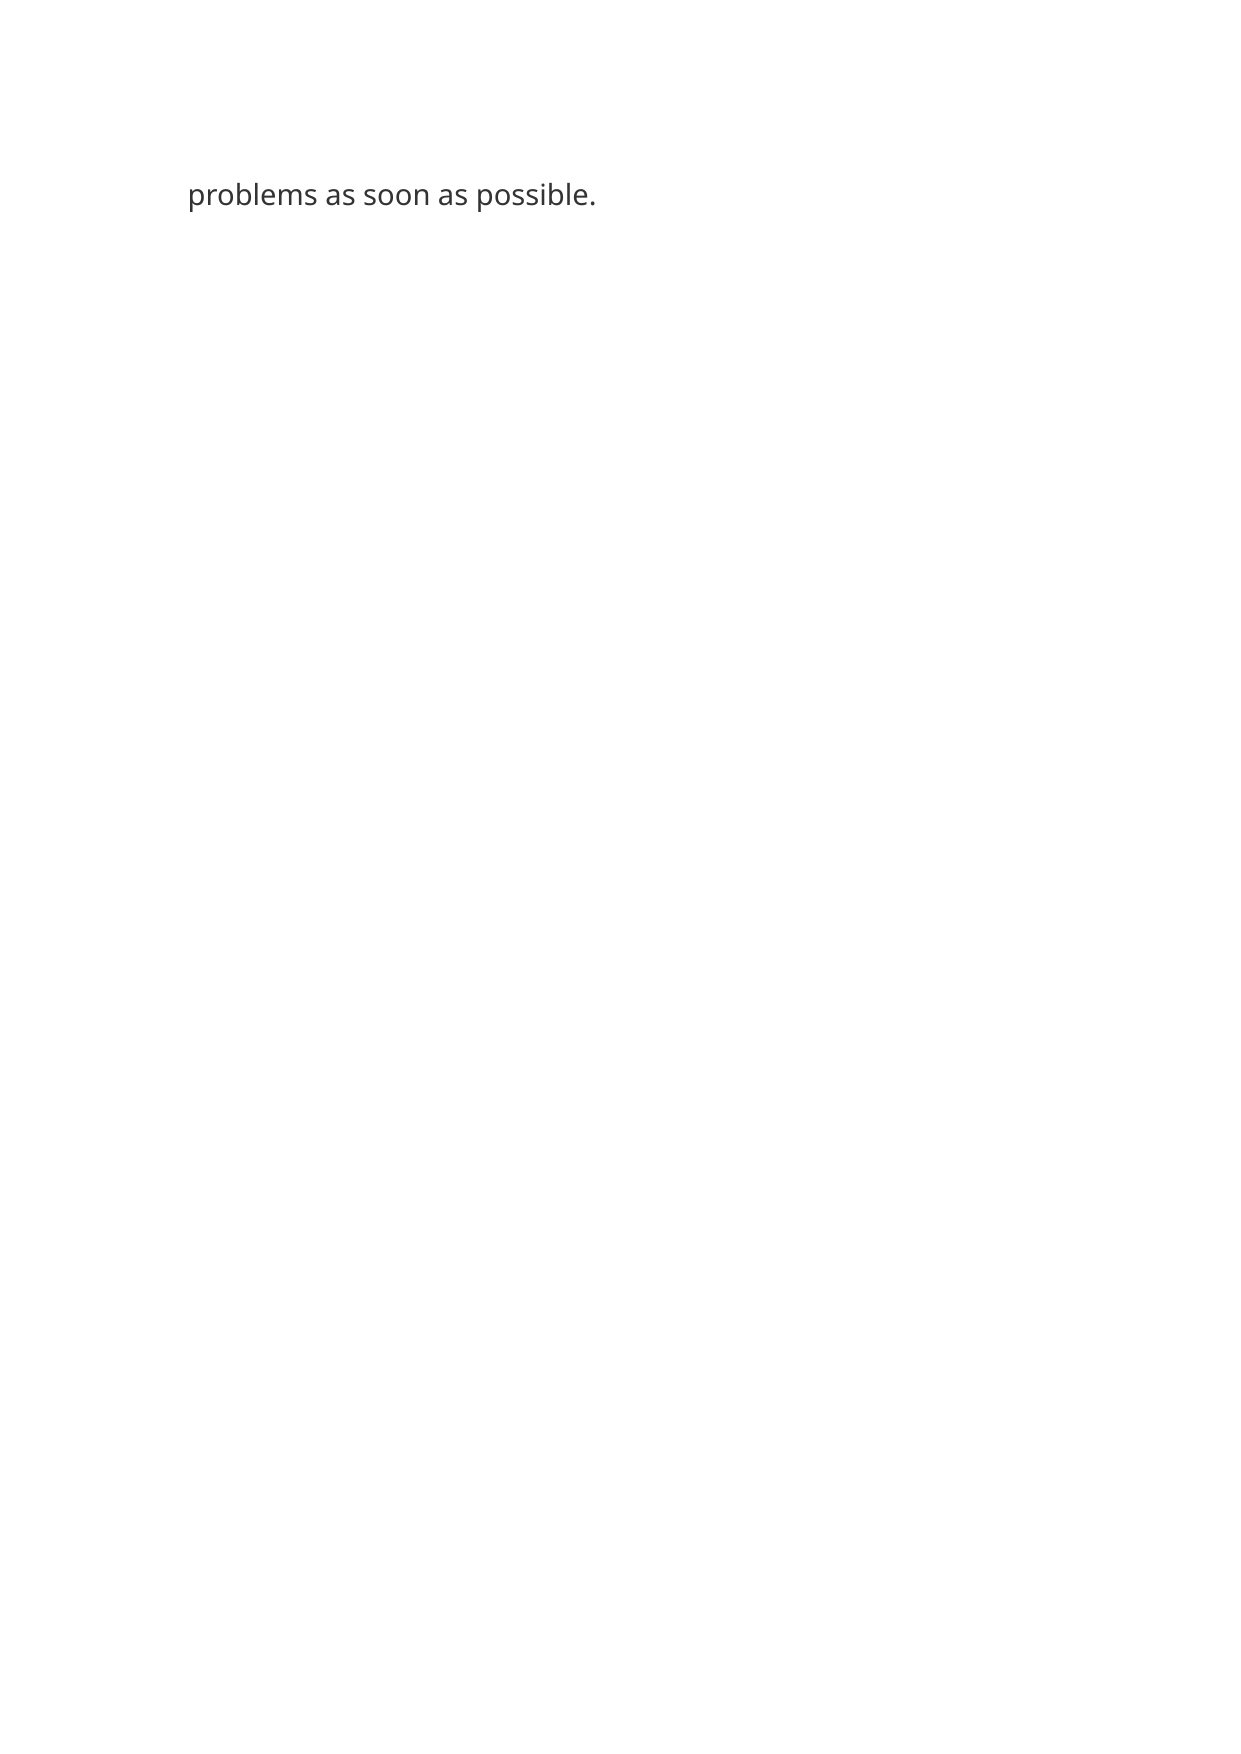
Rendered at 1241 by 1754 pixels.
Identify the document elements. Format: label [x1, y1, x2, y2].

text [187, 162, 1053, 227]
